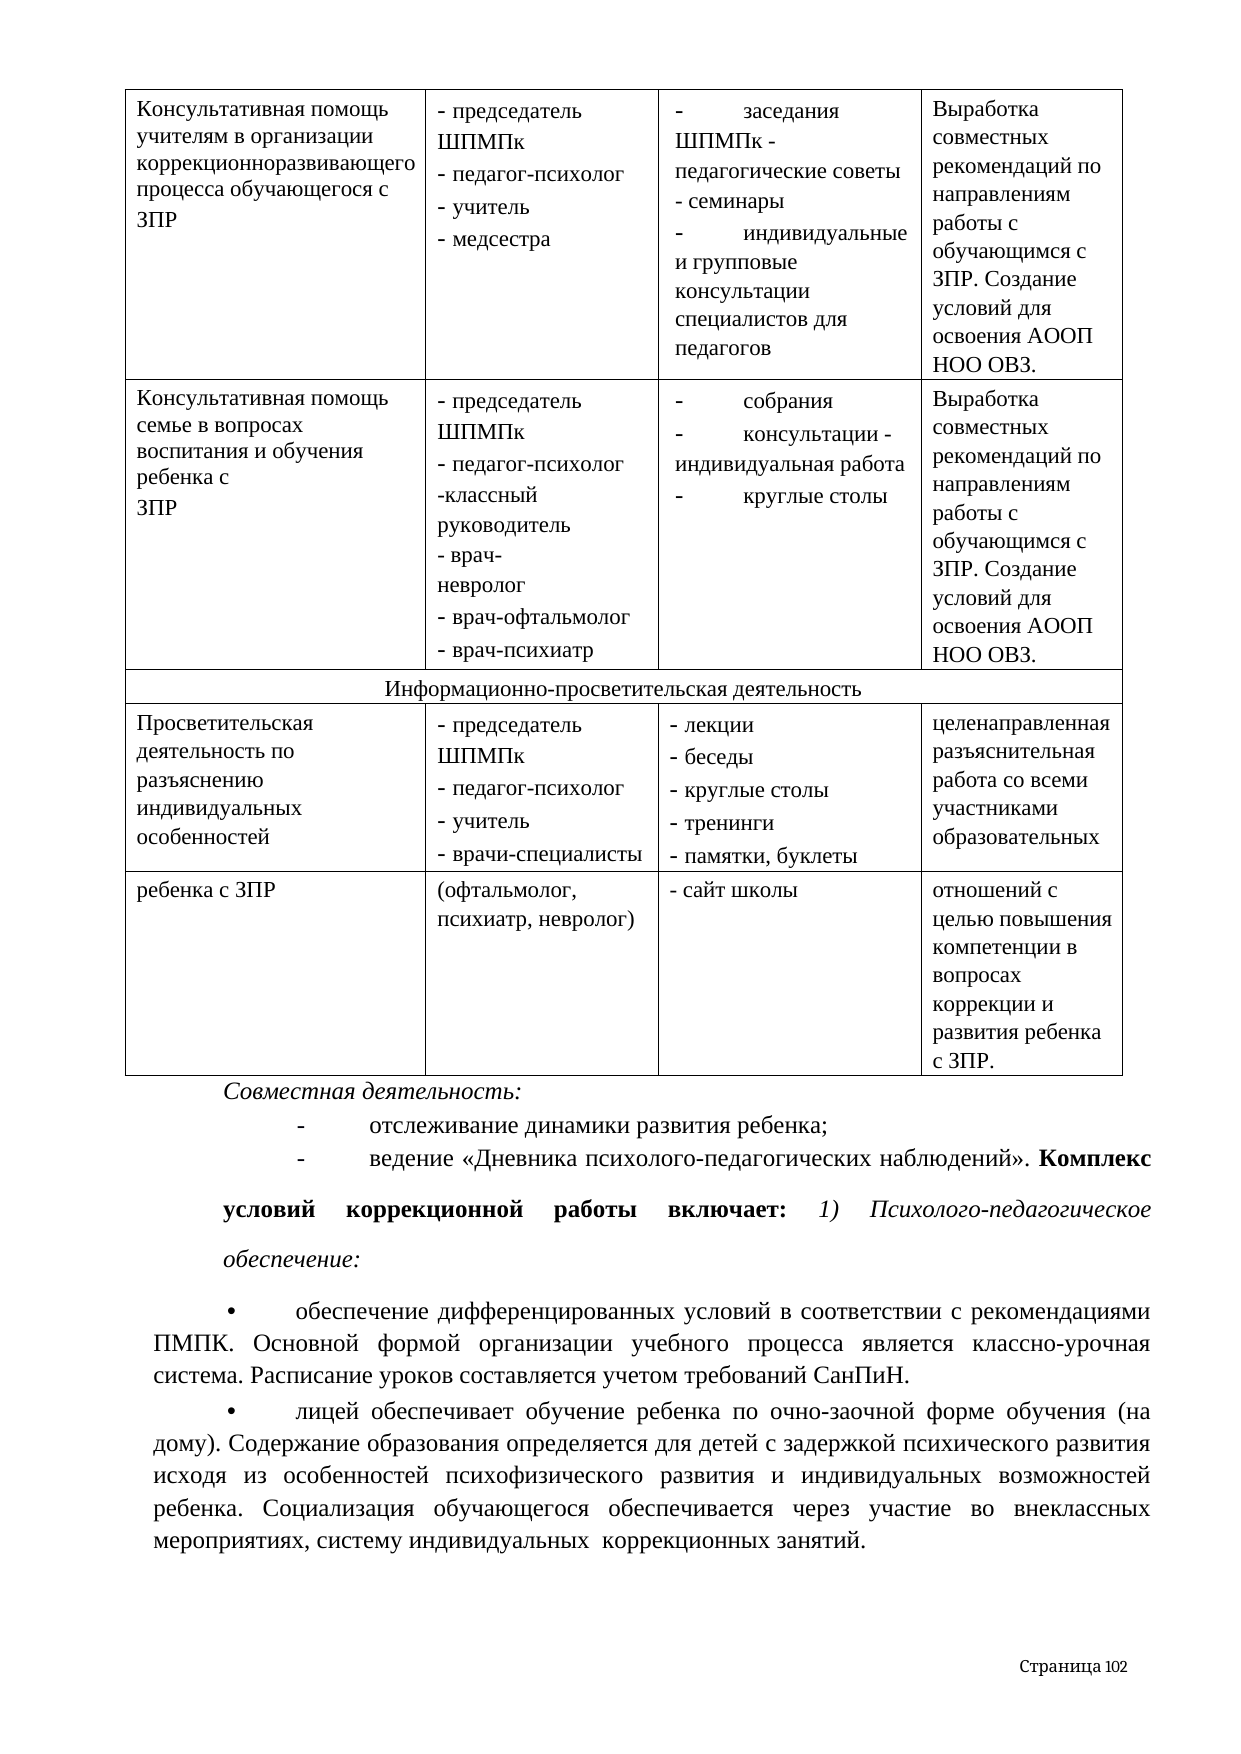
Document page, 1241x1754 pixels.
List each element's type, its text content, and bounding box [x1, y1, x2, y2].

list отслеживание динамики развития ребенка; [223, 1110, 1151, 1139]
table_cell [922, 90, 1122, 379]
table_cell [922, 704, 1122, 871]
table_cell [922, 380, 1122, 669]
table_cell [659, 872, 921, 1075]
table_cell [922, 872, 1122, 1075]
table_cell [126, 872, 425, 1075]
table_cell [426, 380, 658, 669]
list лицей обеспечивает обучение ребенка по очно-заочной форме обучения (на дому). Содержание образования определяется для детей с задержкой психического развития исходя из особенностей психофизического развития и индивидуальных возможностей ребенка. Социализация обучающегося обеспечивается через участие во внеклассных мероприятиях, систему индивидуальных коррекционных занятий. [153, 1396, 1151, 1553]
text Совместная деятельность: [223, 1076, 1123, 1105]
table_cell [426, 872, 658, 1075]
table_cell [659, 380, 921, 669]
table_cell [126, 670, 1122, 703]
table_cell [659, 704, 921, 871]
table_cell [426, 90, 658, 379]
list ведение «Дневника психолого-педагогических наблюдений». Комплекс условий коррекционной работы включает: 1) Психолого-педагогическое обеспечение: [223, 1143, 1151, 1273]
list обеспечение дифференцированных условий в соответствии с рекомендациями ПМПК. Основной формой организации учебного процесса является классно-урочная система. Расписание уроков составляется учетом требований СанПиН. [153, 1296, 1151, 1389]
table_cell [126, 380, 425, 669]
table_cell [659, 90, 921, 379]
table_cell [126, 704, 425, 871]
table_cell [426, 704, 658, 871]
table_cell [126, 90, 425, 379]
